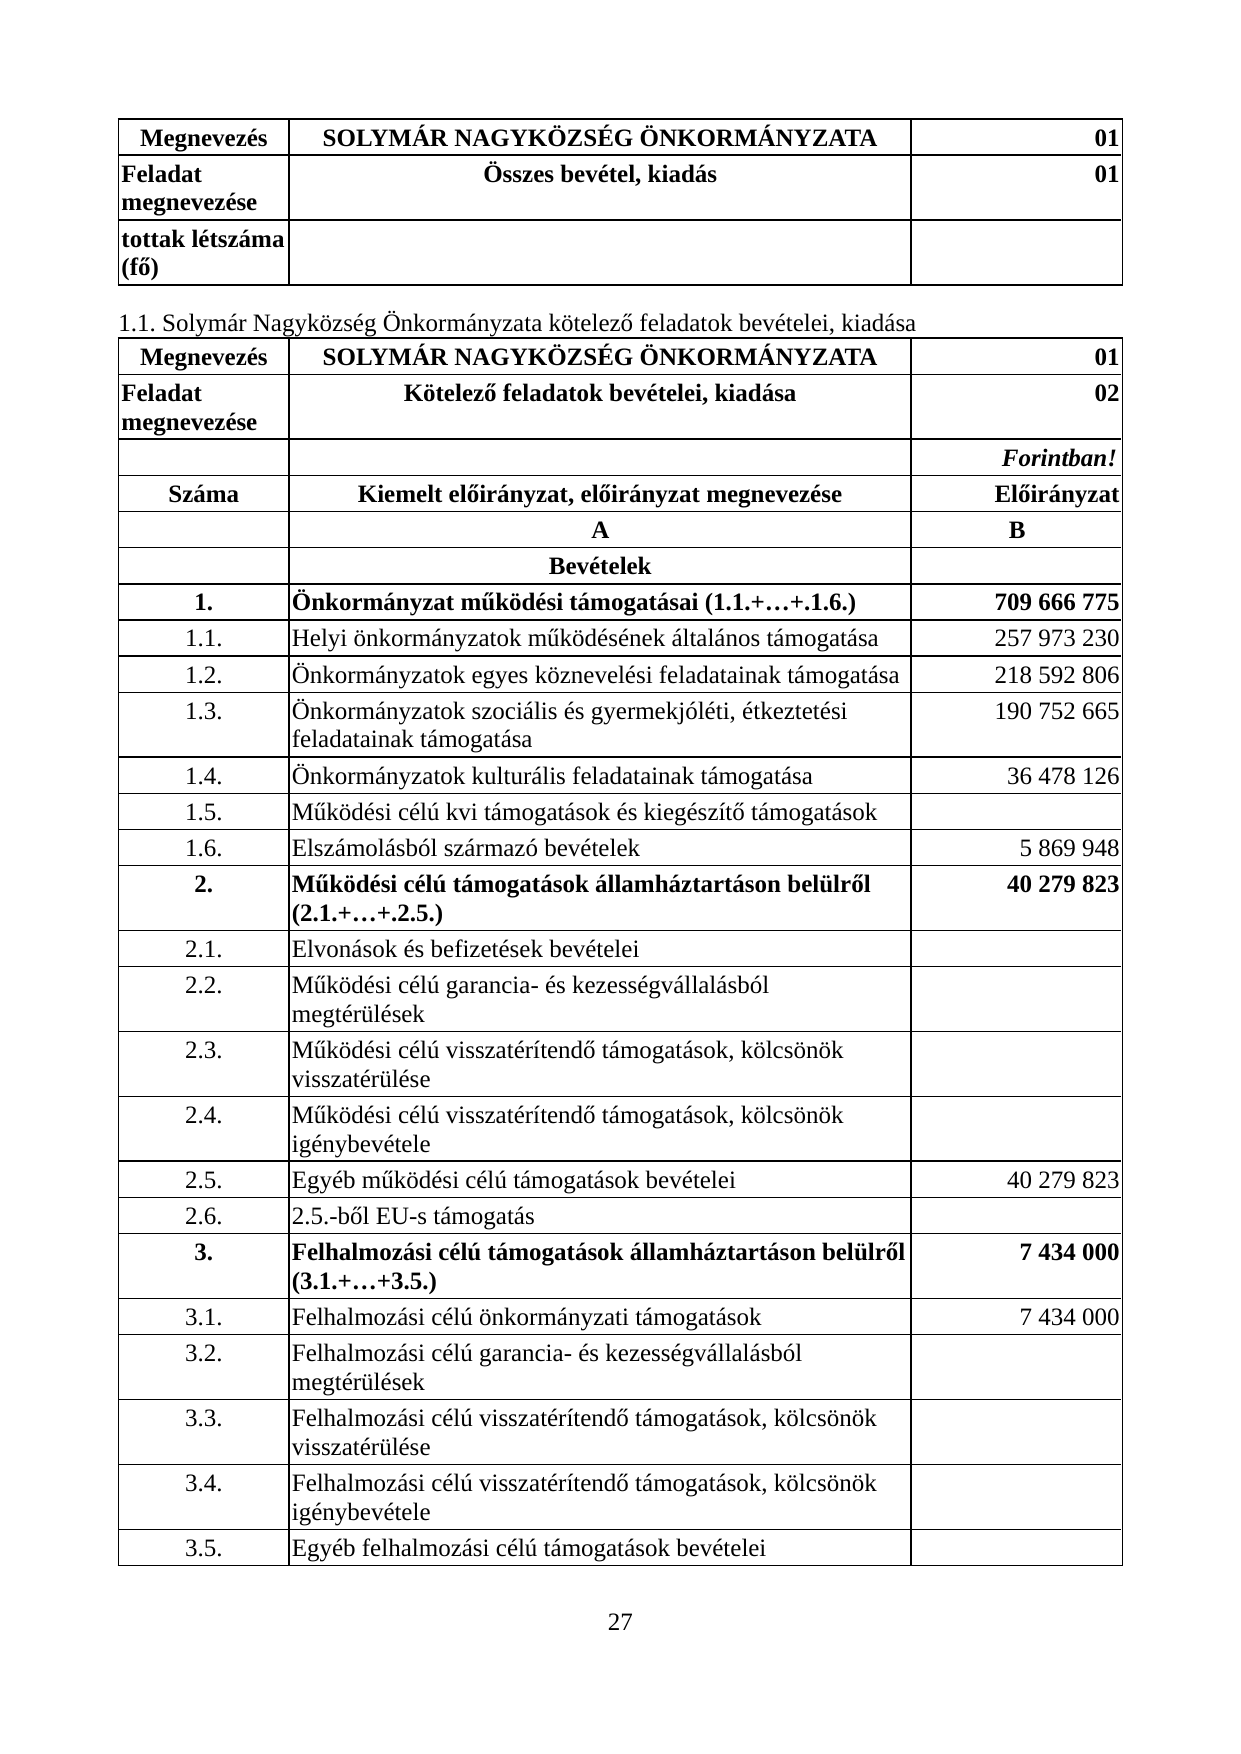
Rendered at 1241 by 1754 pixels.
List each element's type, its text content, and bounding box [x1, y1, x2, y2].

table_header 01 [912, 120, 1122, 154]
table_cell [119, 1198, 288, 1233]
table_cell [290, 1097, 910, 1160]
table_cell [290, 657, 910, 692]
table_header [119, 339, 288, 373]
text 1.1. Solymár Nagyközség Önkormányzata kötelező feladatok bevételei, kiadása [118, 308, 1122, 337]
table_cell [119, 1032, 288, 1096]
table_cell 01 [912, 154, 1122, 219]
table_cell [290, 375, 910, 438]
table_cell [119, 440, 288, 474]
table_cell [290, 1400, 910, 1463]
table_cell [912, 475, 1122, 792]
table_cell Összes bevétel, kiadás [290, 156, 910, 219]
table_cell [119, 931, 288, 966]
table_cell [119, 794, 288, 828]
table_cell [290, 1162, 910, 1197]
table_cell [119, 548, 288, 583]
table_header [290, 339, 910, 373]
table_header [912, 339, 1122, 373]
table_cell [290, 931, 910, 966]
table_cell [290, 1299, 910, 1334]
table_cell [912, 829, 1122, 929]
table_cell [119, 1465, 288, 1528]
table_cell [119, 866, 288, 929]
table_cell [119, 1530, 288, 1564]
table_header SOLYMÁR NAGYKÖZSÉG ÖNKORMÁNYZATA [290, 120, 910, 154]
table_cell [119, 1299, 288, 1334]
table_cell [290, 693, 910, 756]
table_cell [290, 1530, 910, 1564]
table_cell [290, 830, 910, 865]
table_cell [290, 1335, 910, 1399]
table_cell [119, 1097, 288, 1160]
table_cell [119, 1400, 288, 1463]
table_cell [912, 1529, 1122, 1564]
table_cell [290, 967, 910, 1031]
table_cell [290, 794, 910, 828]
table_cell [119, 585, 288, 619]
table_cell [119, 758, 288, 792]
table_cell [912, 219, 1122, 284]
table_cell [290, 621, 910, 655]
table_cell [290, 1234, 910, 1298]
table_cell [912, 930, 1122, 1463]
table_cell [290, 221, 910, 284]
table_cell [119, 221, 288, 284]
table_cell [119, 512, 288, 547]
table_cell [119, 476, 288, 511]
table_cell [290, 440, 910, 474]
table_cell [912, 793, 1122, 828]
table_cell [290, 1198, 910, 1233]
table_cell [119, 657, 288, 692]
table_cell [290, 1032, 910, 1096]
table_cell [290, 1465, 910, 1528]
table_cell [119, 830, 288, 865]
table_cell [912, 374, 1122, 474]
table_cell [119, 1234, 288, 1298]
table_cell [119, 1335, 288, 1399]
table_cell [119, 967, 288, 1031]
table_cell Feladat megnevezése [119, 156, 288, 219]
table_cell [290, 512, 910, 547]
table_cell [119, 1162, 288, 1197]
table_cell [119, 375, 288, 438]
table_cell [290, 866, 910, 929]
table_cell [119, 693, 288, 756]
table_header Megnevezés [119, 120, 288, 154]
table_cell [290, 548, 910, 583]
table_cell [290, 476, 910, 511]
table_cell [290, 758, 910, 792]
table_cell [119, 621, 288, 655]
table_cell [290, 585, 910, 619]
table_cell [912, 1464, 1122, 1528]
